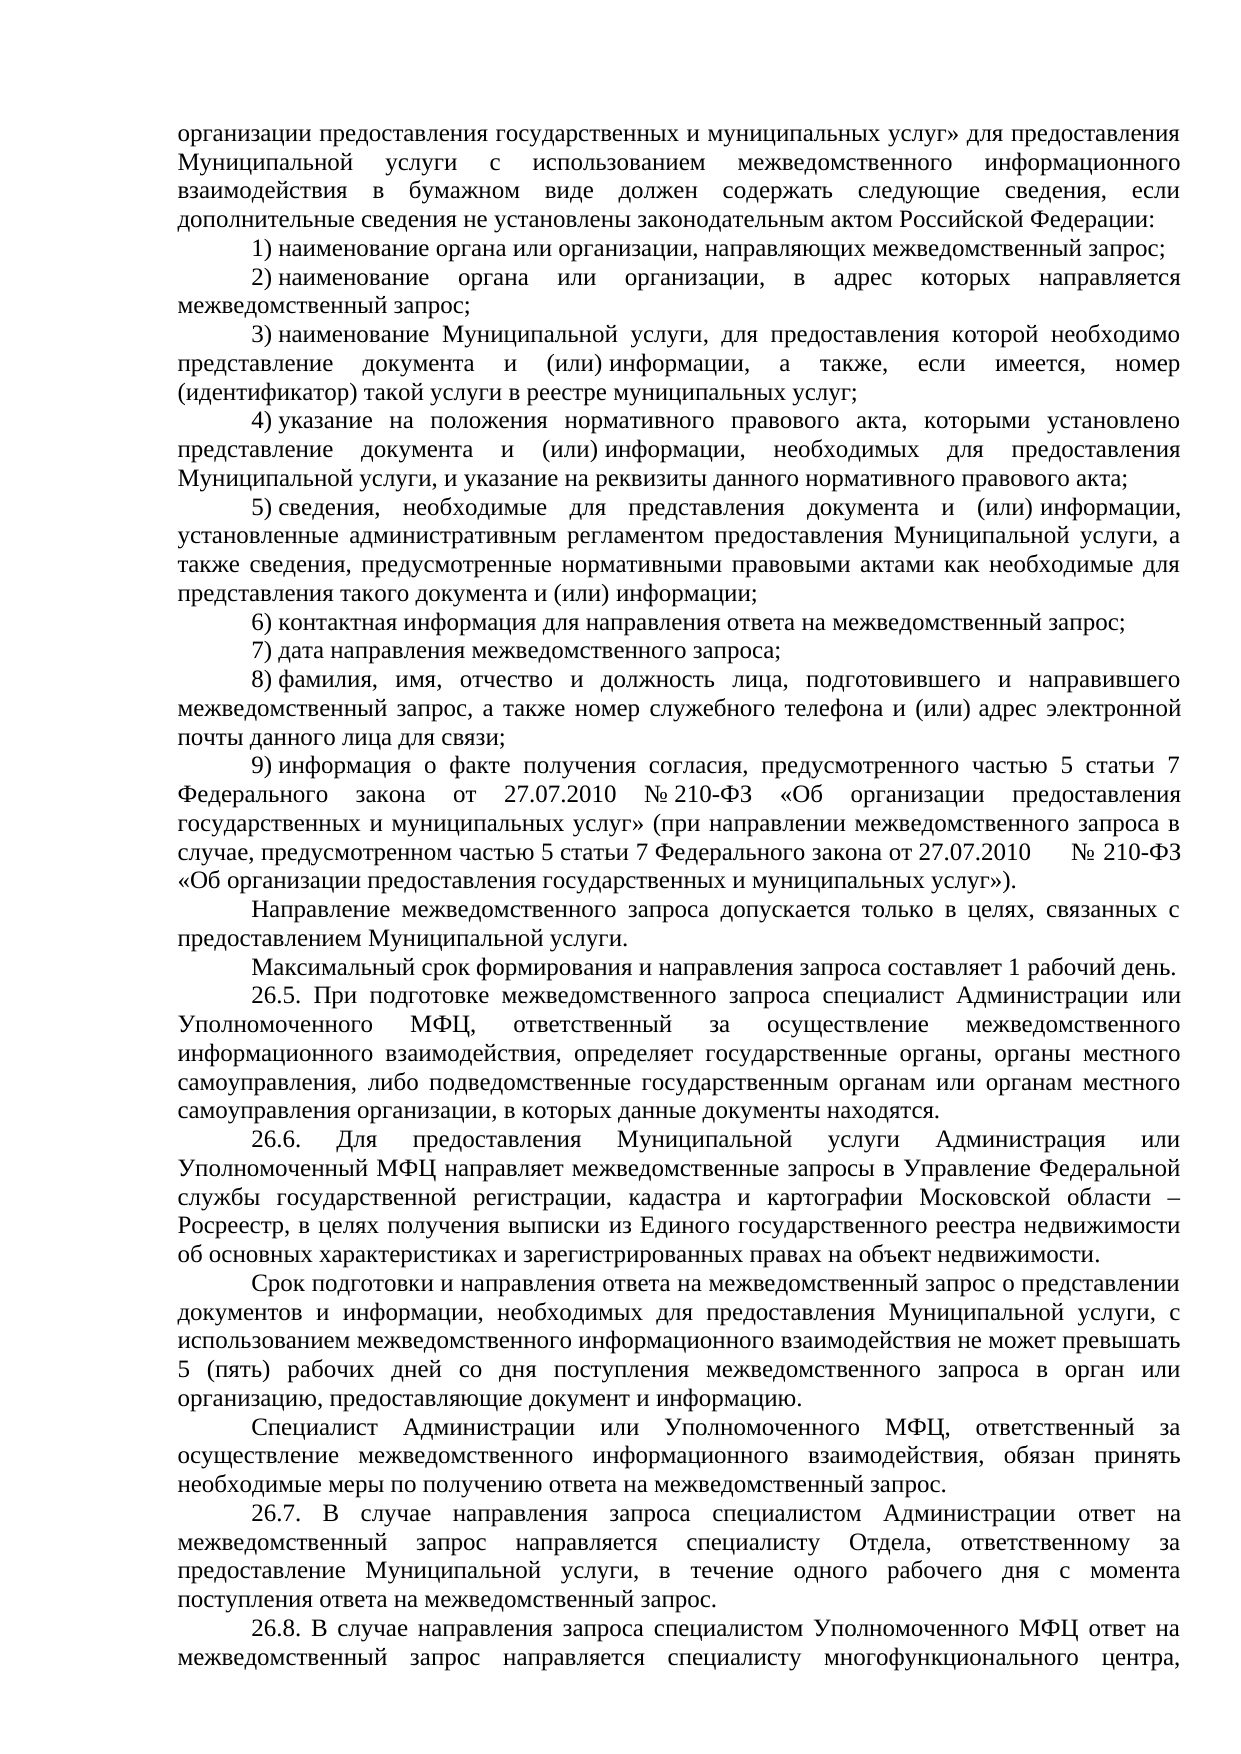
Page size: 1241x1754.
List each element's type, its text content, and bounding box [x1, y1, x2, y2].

text Максимальный срок формирования и направления запроса составляет 1 рабочий день. [177, 952, 1181, 981]
text 2) наименование органа или организации, в адрес которых направляется межведомственный запрос; [177, 262, 1181, 319]
text Срок подготовки и направления ответа на межведомственный запрос о представлении документов и информации, необходимых для предоставления Муниципальной услуги, с использованием межведомственного информационного взаимодействия не может превышать 5 (пять) рабочих дней со дня поступления межведомственного запроса в орган или организацию, предоставляющие документ и информацию. [177, 1268, 1181, 1412]
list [177, 1613, 1181, 1671]
text 7) дата направления межведомственного запроса; [177, 636, 1181, 664]
list 26.6. Для предоставления Муниципальной услуги Администрация или Уполномоченный МФЦ направляет межведомственные запросы в Управление Федеральной службы государственной регистрации, кадастра и картографии Московской области – Росреестр, в целях получения выписки из Единого государственного реестра недвижимости об основных характеристиках и зарегистрированных правах на объект недвижимости. [177, 1124, 1181, 1268]
text Направление межведомственного запроса допускается только в целях, связанных с предоставлением Муниципальной услуги. [177, 894, 1181, 952]
list 26.7. В случае направления запроса специалистом Администрации ответ на межведомственный запрос направляется специалисту Отдела, ответственному за предоставление Муниципальной услуги, в течение одного рабочего дня с момента поступления ответа на межведомственный запрос. [177, 1498, 1181, 1613]
list 26.5. При подготовке межведомственного запроса специалист Администрации или Уполномоченного МФЦ, ответственный за осуществление межведомственного информационного взаимодействия, определяет государственные органы, органы местного самоуправления, либо подведомственные государственным органам или органам местного самоуправления организации, в которых данные документы находятся. [177, 981, 1181, 1124]
text 5) сведения, необходимые для представления документа и (или) информации, установленные административным регламентом предоставления Муниципальной услуги, а также сведения, предусмотренные нормативными правовыми актами как необходимые для представления такого документа и (или) информации; [177, 492, 1181, 607]
text 4) указание на положения нормативного правового акта, которыми установлено представление документа и (или) информации, необходимых для предоставления Муниципальной услуги, и указание на реквизиты данного нормативного правового акта; [177, 406, 1181, 492]
text 8) фамилия, имя, отчество и должность лица, подготовившего и направившего межведомственный запрос, а также номер служебного телефона и (или) адрес электронной почты данного лица для связи; [177, 664, 1181, 751]
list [177, 118, 1181, 233]
text 1) наименование органа или организации, направляющих межведомственный запрос; [177, 233, 1181, 262]
text 3) наименование Муниципальной услуги, для предоставления которой необходимо представление документа и (или) информации, а также, если имеется, номер (идентификатор) такой услуги в реестре муниципальных услуг; [177, 319, 1181, 406]
text Специалист Администрации или Уполномоченного МФЦ, ответственный за осуществление межведомственного информационного взаимодействия, обязан принять необходимые меры по получению ответа на межведомственный запрос. [177, 1412, 1181, 1498]
list 9) информация о факте получения согласия, предусмотренного частью 5 статьи 7 Федерального закона от 27.07.2010 № 210-ФЗ «Об организации предоставления государственных и муниципальных услуг» (при направлении межведомственного запроса в случае, предусмотренном частью 5 статьи 7 Федерального закона от 27.07.2010 № 210-ФЗ «Об организации предоставления государственных и муниципальных услуг»). [177, 751, 1181, 894]
text 6) контактная информация для направления ответа на межведомственный запрос; [177, 607, 1181, 636]
